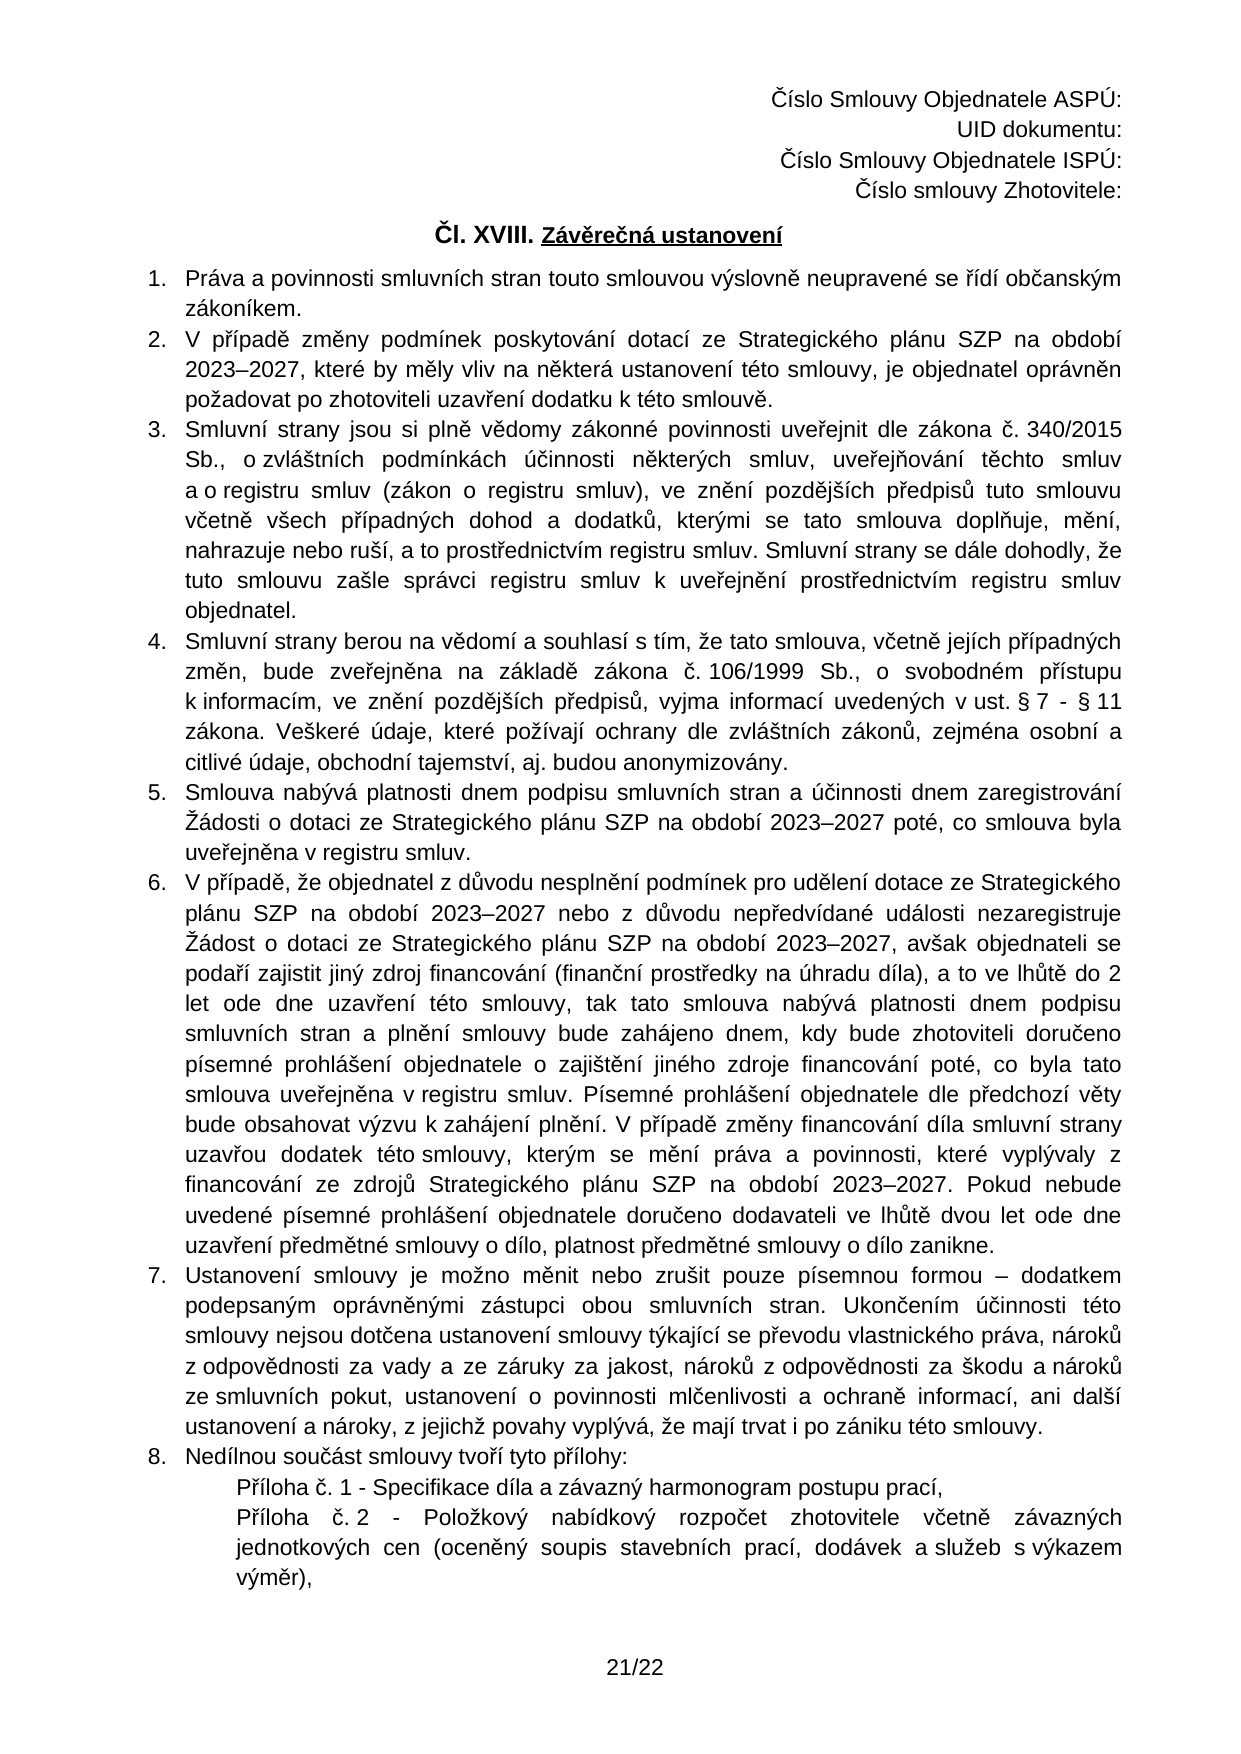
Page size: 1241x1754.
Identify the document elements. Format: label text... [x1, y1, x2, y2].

text Příloha č. 1 - Specifikace díla a závazný harmonogram postupu prací, [148, 1473, 1122, 1500]
list V případě změny podmínek poskytování dotací ze Strategického plánu SZP na období 2023–2027, které by měly vliv na některá ustanovení této smlouvy, je objednatel oprávněn požadovat po zhotoviteli uzavření dodatku k této smlouvě. [148, 326, 1122, 412]
list Nedílnou součást smlouvy tvoří tyto přílohy: [148, 1443, 1122, 1469]
list Ustanovení smlouvy je možno měnit nebo zrušit pouze písemnou formou – dodatkem podepsaným oprávněnými zástupci obou smluvních stran. Ukončením účinnosti této smlouvy nejsou dotčena ustanovení smlouvy týkající se převodu vlastnického práva, nároků z odpovědnosti za vady a ze záruky za jakost, nároků z odpovědnosti za škodu a nároků ze smluvních pokut, ustanovení o povinnosti mlčenlivosti a ochraně informací, ani další ustanovení a nároky, z jejichž povahy vyplývá, že mají trvat i po zániku této smlouvy. [148, 1262, 1122, 1439]
list Smluvní strany jsou si plně vědomy zákonné povinnosti uveřejnit dle zákona č. 340/2015 Sb., o zvláštních podmínkách účinnosti některých smluv, uveřejňování těchto smluv a o registru smluv (zákon o registru smluv), ve znění pozdějších předpisů tuto smlouvu včetně všech případných dohod a dodatků, kterými se tato smlouva doplňuje, mění, nahrazuje nebo ruší, a to prostřednictvím registru smluv. Smluvní strany se dále dohodly, že tuto smlouvu zašle správci registru smluv k uveřejnění prostřednictvím registru smluv objednatel. [148, 416, 1122, 624]
list Práva a povinnosti smluvních stran touto smlouvou výslovně neupravené se řídí občanským zákoníkem. [148, 265, 1122, 322]
list V případě, že objednatel z důvodu nesplnění podmínek pro udělení dotace ze Strategického plánu SZP na období 2023–2027 nebo z důvodu nepředvídané události nezaregistruje Žádost o dotaci ze Strategického plánu SZP na období 2023–2027, avšak objednateli se podaří zajistit jiný zdroj financování (finanční prostředky na úhradu díla), a to ve lhůtě do 2 let ode dne uzavření této smlouvy, tak tato smlouva nabývá platnosti dnem podpisu smluvních stran a plnění smlouvy bude zahájeno dnem, kdy bude zhotoviteli doručeno písemné prohlášení objednatele o zajištění jiného zdroje financování poté, co byla tato smlouva uveřejněna v registru smluv. Písemné prohlášení objednatele dle předchozí věty bude obsahovat výzvu k zahájení plnění. V případě změny financování díla smluvní strany uzavřou dodatek této smlouvy, kterým se mění práva a povinnosti, které vyplývaly z financování ze zdrojů Strategického plánu SZP na období 2023–2027. Pokud nebude uvedené písemné prohlášení objednatele doručeno dodavateli ve lhůtě dvou let ode dne uzavření předmětné smlouvy o dílo, platnost předmětné smlouvy o dílo zanikne. [148, 869, 1122, 1258]
list Smluvní strany berou na vědomí a souhlasí s tím, že tato smlouva, včetně jejích případných změn, bude zveřejněna na základě zákona č. 106/1999 Sb., o svobodném přístupu k informacím, ve znění pozdějších předpisů, vyjma informací uvedených v ust. § 7 - § 11 zákona. Veškeré údaje, které požívají ochrany dle zvláštních zákonů, zejména osobní a citlivé údaje, obchodní tajemství, aj. budou anonymizovány. [148, 628, 1122, 775]
text Příloha č. 2 - Položkový nabídkový rozpočet zhotovitele včetně závazných jednotkových cen (oceněný soupis stavebních prací, dodávek a služeb s výkazem výměr), [148, 1504, 1122, 1590]
list Smlouva nabývá platnosti dnem podpisu smluvních stran a účinnosti dnem zaregistrování Žádosti o dotaci ze Strategického plánu SZP na období 2023–2027 poté, co smlouva byla uveřejněna v registru smluv. [148, 779, 1122, 865]
text Závěrečná ustanovení [148, 219, 1122, 248]
